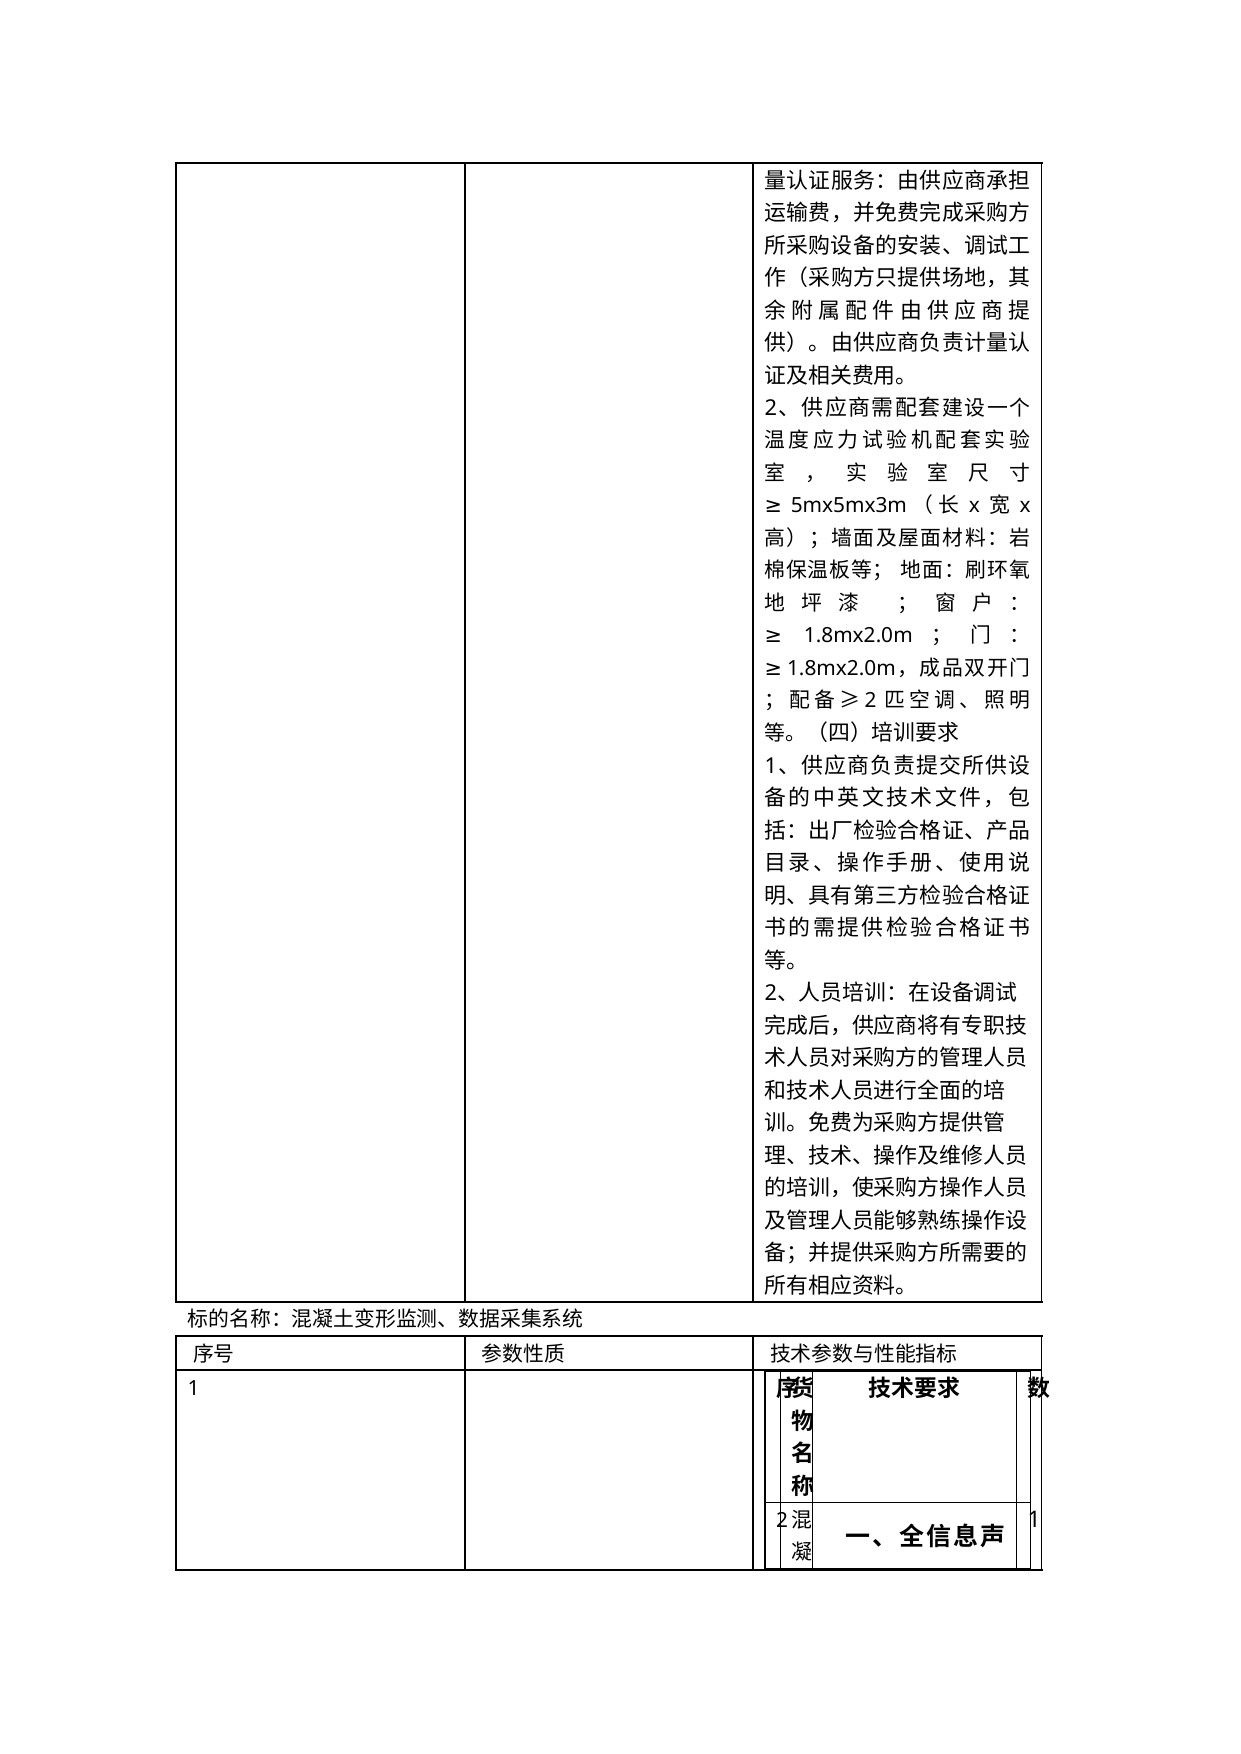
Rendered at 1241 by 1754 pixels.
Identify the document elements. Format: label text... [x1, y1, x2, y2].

text 标的名称：混凝土变形监测、数据采集系统 [187, 1303, 1053, 1335]
table_cell [466, 1371, 752, 1569]
table_cell [754, 1371, 764, 1569]
table_cell [781, 1372, 812, 1502]
table_header 参数性质 [466, 1337, 752, 1369]
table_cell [754, 164, 1041, 1301]
table_cell [1017, 1372, 1030, 1502]
table_cell [781, 1503, 812, 1568]
table_cell [1031, 1385, 1041, 1569]
table_header 技术参数与性能指标 [754, 1337, 1041, 1369]
table_cell [466, 164, 752, 1301]
table_cell [1031, 1371, 1041, 1384]
table_cell [766, 1372, 780, 1502]
table_cell 1 [177, 1371, 464, 1569]
table_header 序号 [177, 1337, 464, 1369]
table_cell [1017, 1503, 1030, 1568]
table_cell [813, 1372, 1016, 1502]
table_cell 2 [177, 164, 464, 1301]
table_cell [766, 1503, 780, 1568]
table_cell [813, 1503, 1016, 1568]
